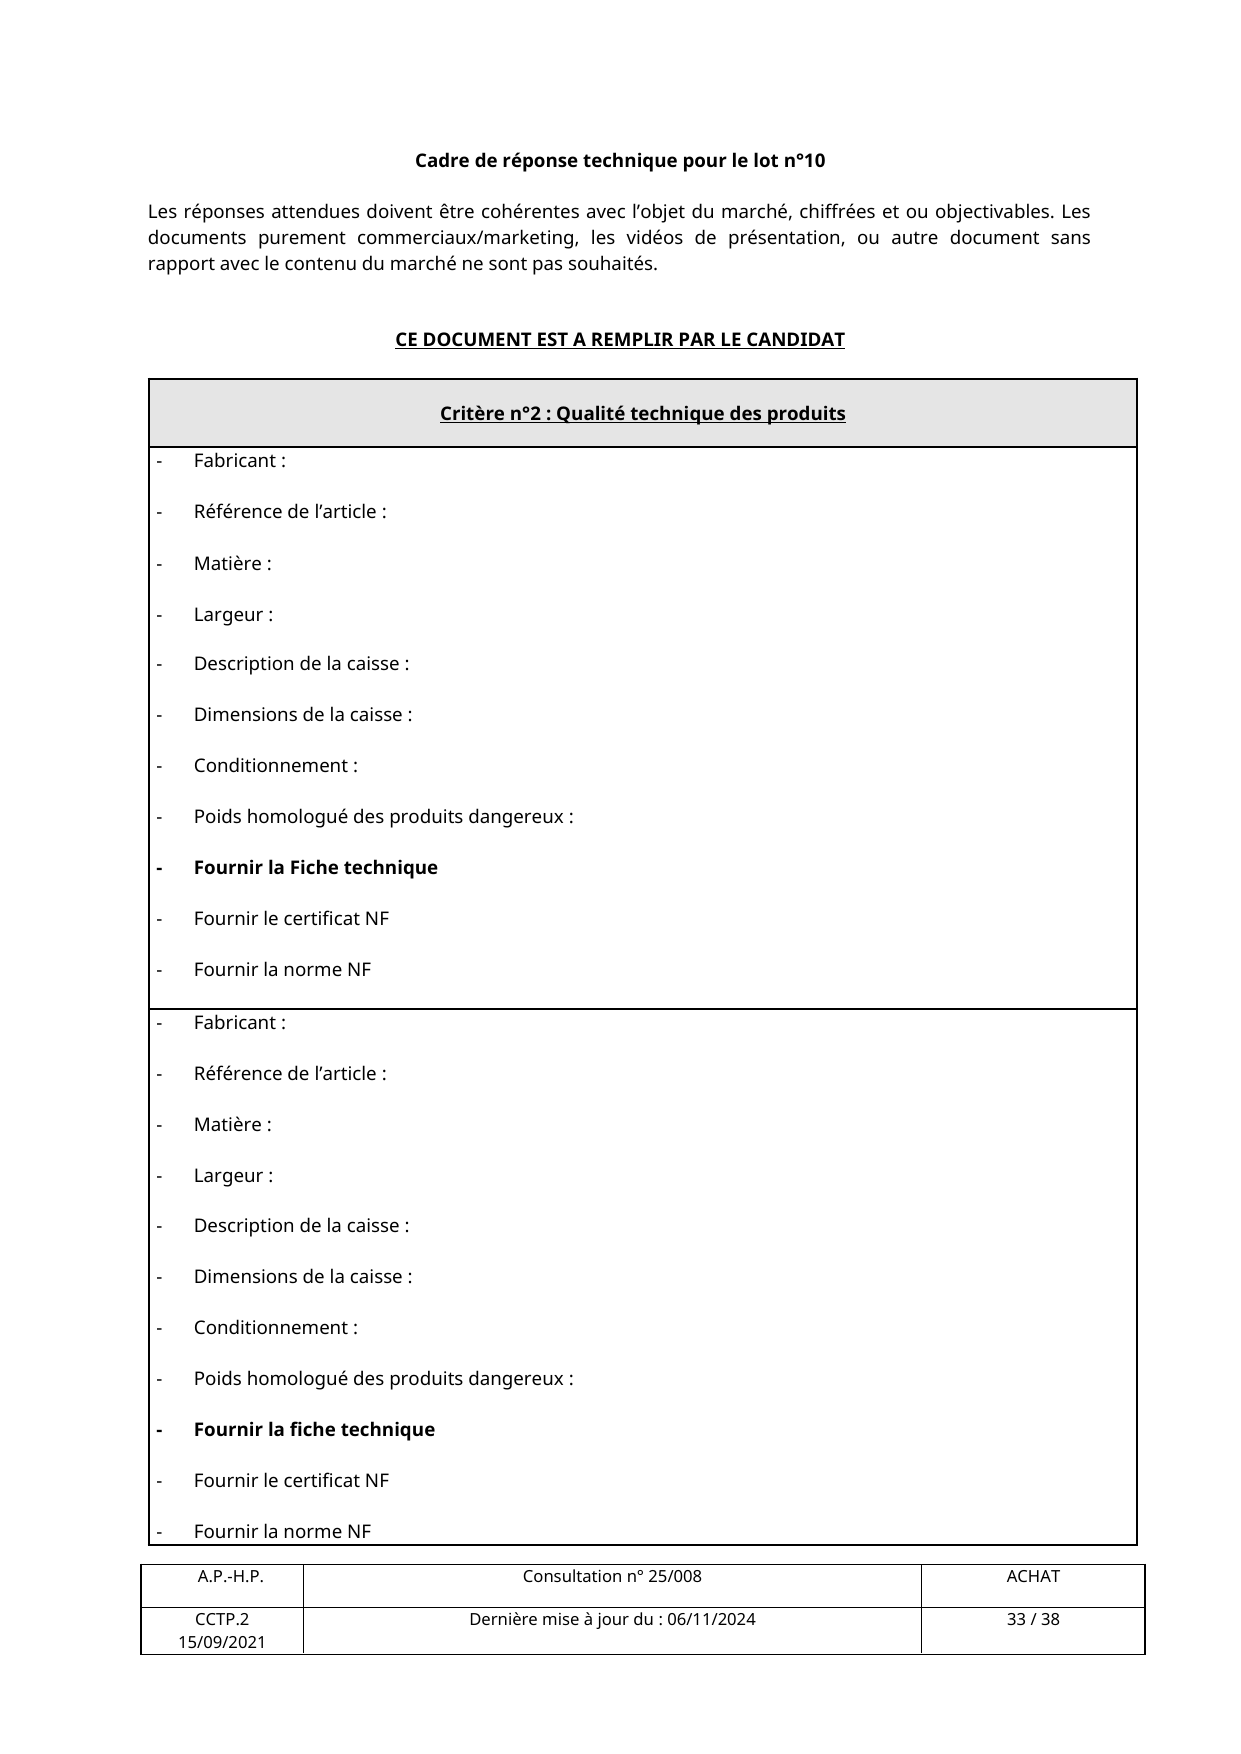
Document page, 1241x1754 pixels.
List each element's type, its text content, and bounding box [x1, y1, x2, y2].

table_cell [150, 1010, 1136, 1544]
table_cell Fabricant : Référence de l’article : Matière : Largeur : Description de la caisse : Dimensions de la caisse : Conditionnement : Poids homologué des produits dangereux : Fournir la Fiche technique Fournir le certificat NF Fournir la norme NF [150, 448, 1136, 1008]
text CE DOCUMENT EST A REMPLIR PAR LE CANDIDAT [148, 326, 1092, 352]
text Cadre de réponse technique pour le lot n°10 [148, 148, 1092, 173]
text Les réponses attendues doivent être cohérentes avec l’objet du marché, chiffrées et ou objectivables. Les documents purement commerciaux/marketing, les vidéos de présentation, ou autre document sans rapport avec le contenu du marché ne sont pas souhaités. [148, 199, 1092, 275]
table_header Critère n°2 : Qualité technique des produits [150, 380, 1136, 446]
